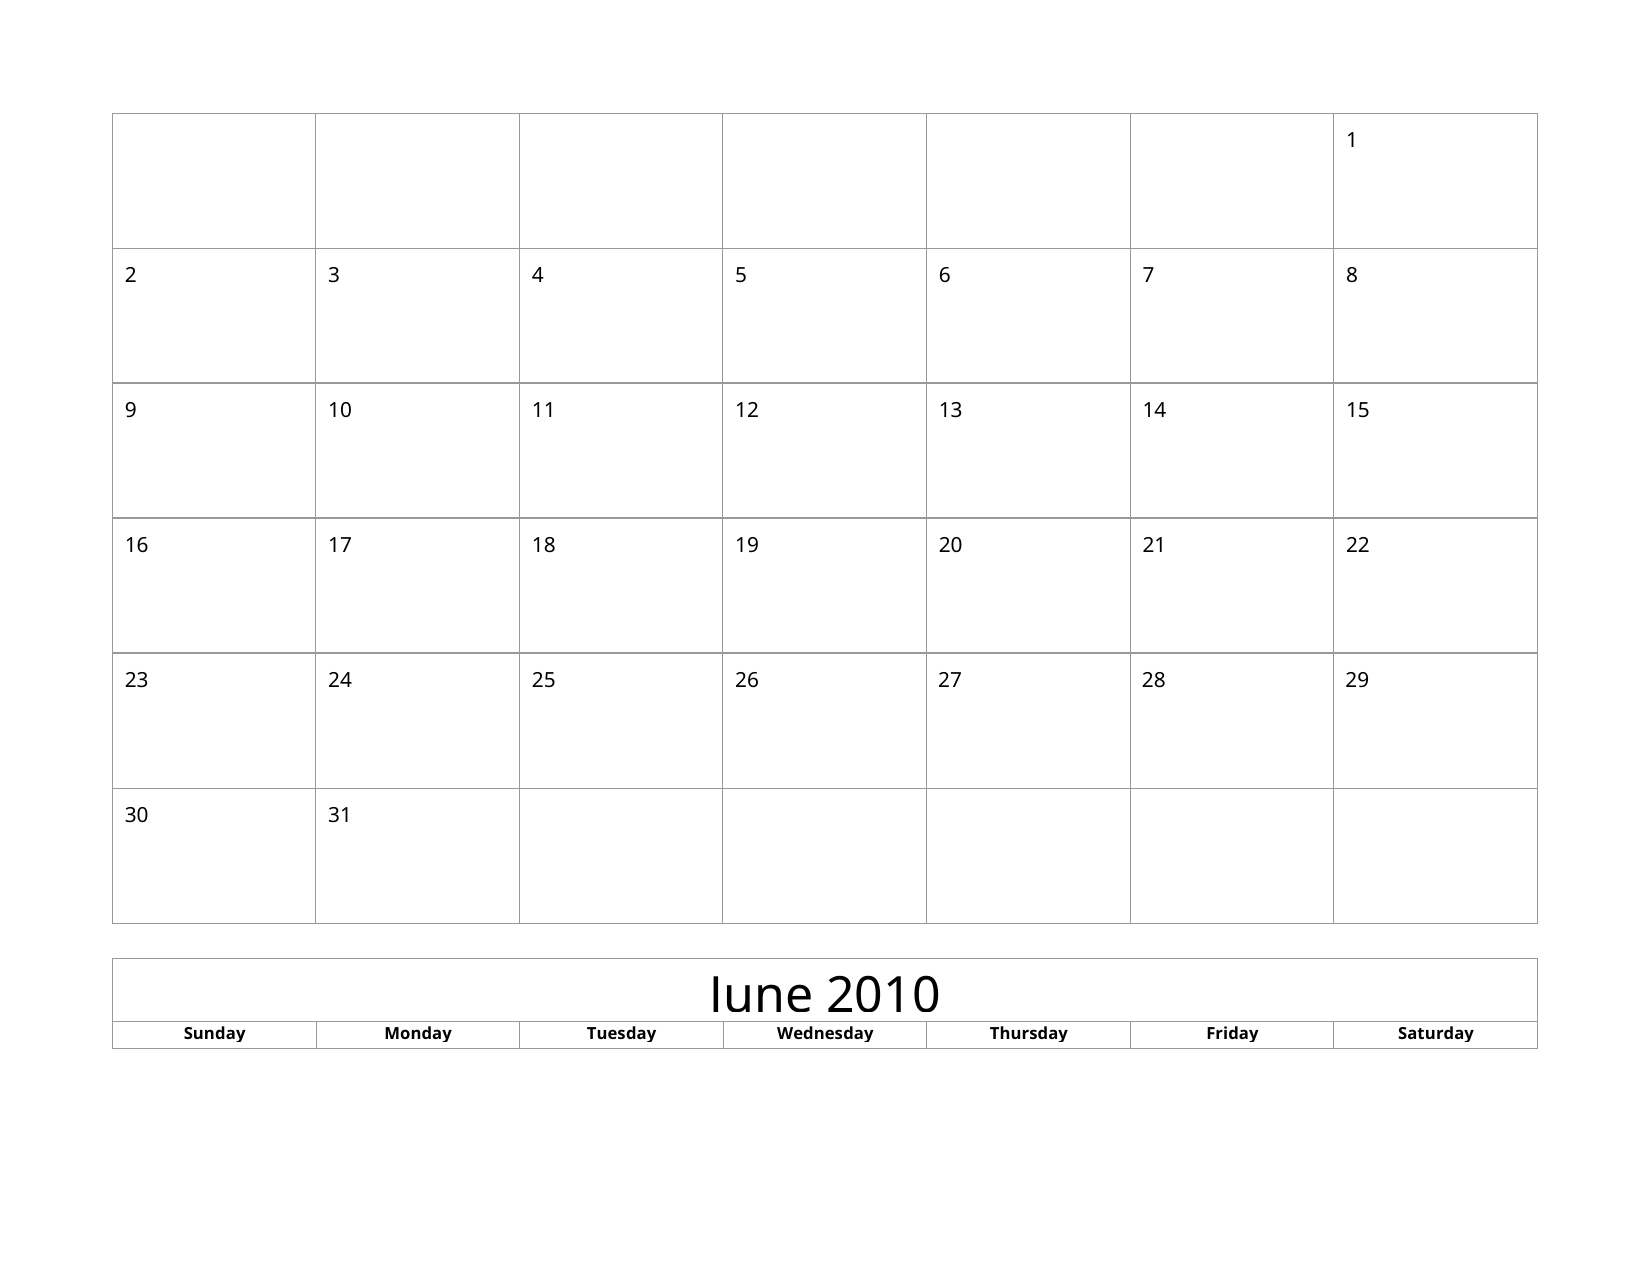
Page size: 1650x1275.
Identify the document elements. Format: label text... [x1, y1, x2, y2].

table_cell [1131, 789, 1333, 922]
table_cell 17 [316, 519, 519, 652]
table_cell Tuesday [520, 1022, 723, 1048]
table_cell Saturday [1334, 1022, 1537, 1048]
table_cell 14 [1131, 384, 1333, 517]
table_cell Monday [317, 1022, 519, 1048]
table_cell 23 [113, 654, 315, 787]
table_cell 18 [520, 519, 722, 652]
table_cell Sunday [113, 1022, 316, 1048]
table_cell 15 [1334, 384, 1537, 517]
table_cell 16 [113, 519, 315, 652]
table_cell [1334, 789, 1537, 922]
table_cell 31 [316, 789, 519, 922]
table_cell 27 [927, 654, 1130, 787]
table_cell 24 [316, 654, 519, 787]
table_header June 2010 [113, 959, 1537, 1021]
table_cell [520, 789, 722, 922]
table_cell 26 [723, 654, 926, 787]
table_cell 11 [520, 384, 722, 517]
table_cell 28 [1131, 654, 1333, 787]
table_cell [723, 789, 926, 922]
table_cell 29 [1334, 654, 1537, 787]
table_cell [723, 114, 926, 247]
table_cell [927, 789, 1130, 922]
table_cell 21 [1131, 519, 1333, 652]
table_cell 19 [723, 519, 926, 652]
table_cell 5 [723, 249, 926, 382]
table_cell Thursday [927, 1022, 1130, 1048]
table_cell 30 [113, 789, 315, 922]
table_cell 10 [316, 384, 519, 517]
table_cell Friday [1131, 1022, 1333, 1048]
table_cell 7 [1131, 249, 1333, 382]
table_cell 2 [113, 249, 315, 382]
table_cell 22 [1334, 519, 1537, 652]
table_cell 8 [1334, 249, 1537, 382]
table_cell [113, 114, 315, 247]
table_cell [316, 114, 519, 247]
table_cell 6 [927, 249, 1130, 382]
table_cell 20 [927, 519, 1130, 652]
table_cell 9 [113, 384, 315, 517]
table_cell 25 [520, 654, 722, 787]
table_cell 1 [1334, 114, 1537, 247]
table_cell 3 [316, 249, 519, 382]
table_cell 12 [723, 384, 926, 517]
table_cell Wednesday [724, 1022, 926, 1048]
table_cell [1131, 114, 1333, 247]
table_cell [520, 114, 722, 247]
table_cell 4 [520, 249, 722, 382]
table_cell [927, 114, 1130, 247]
table_cell 13 [927, 384, 1130, 517]
